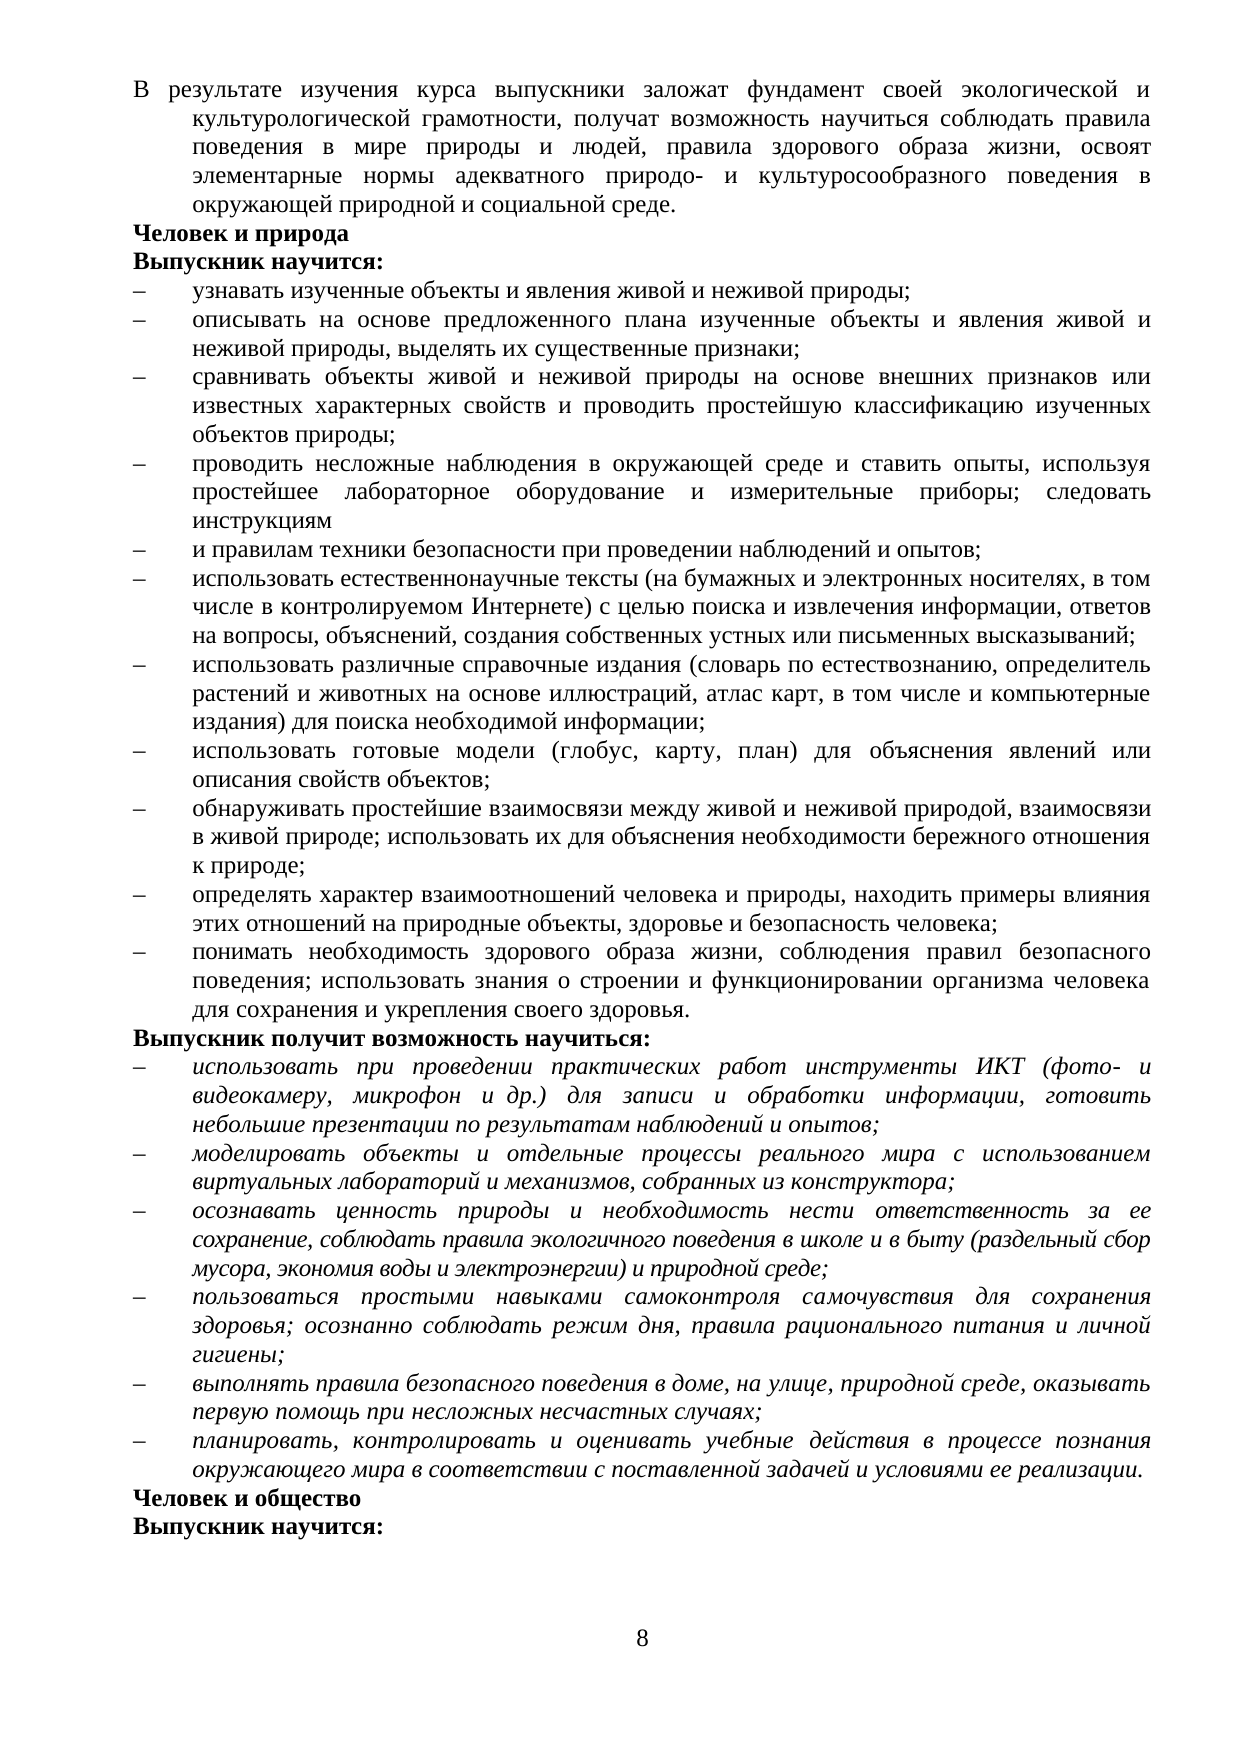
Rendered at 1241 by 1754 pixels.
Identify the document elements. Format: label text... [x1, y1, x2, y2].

text моделировать объекты и отдельные процессы реального мира с использованием виртуальных лабораторий и механизмов, собранных из конструктора; [133, 1138, 1152, 1195]
text Выпускник научится: [133, 1511, 1152, 1540]
text В результате изучения курса выпускники заложат фундамент своей экологической и культурологической грамотности, получат возможность научиться соблюдать правила поведения в мире природы и людей, правила здорового образа жизни, освоят элементарные нормы адекватного природо- и культуросообразного поведения в окружающей природной и социальной среде. [133, 74, 1152, 218]
text использовать различные справочные издания (словарь по естествознанию, определитель растений и животных на основе иллюстраций, атлас карт, в том числе и компьютерные издания) для поиска необходимой информации; [133, 649, 1152, 735]
text понимать необходимость здорового образа жизни, соблюдения правил безопасного поведения; использовать знания о строении и функционировании организма человека для сохранения и укрепления своего здоровья. [133, 936, 1152, 1023]
text определять характер взаимоотношений человека и природы, находить примеры влияния этих отношений на природные объекты, здоровье и безопасность человека; [133, 879, 1152, 936]
text пользоваться простыми навыками самоконтроля самочувствия для сохранения здоровья; осознанно соблюдать режим дня, правила рационального питания и личной гигиены; [133, 1281, 1152, 1368]
text Человек и природа [133, 218, 1152, 246]
text узнавать изученные объекты и явления живой и неживой природы; [133, 275, 1152, 304]
text использовать естественно­научные тексты (на бумажных и электронных носителях, в том числе в контролируемом Интернете) с целью поиска и извлечения информации, ответов на вопросы, объяснений, создания собственных устных или письменных высказываний; [133, 563, 1152, 649]
text планировать, контролировать и оценивать учебные действия в процессе познания окружающего мира в соответствии с поставленной задачей и условиями ее реализации. [133, 1425, 1152, 1483]
text использовать при проведении практических работ инструменты ИКТ (фото- и видеокамеру, микрофон и др.) для записи и обработки информации, готовить небольшие презентации по результатам наблюдений и опытов; [133, 1051, 1152, 1138]
text обнаруживать простейшие взаимосвязи между живой и неживой природой, взаимосвязи в живой природе; использовать их для объяснения необходимости бережного отношения к природе; [133, 793, 1152, 879]
text осознавать ценность природы и необходимость нести ответственность за ее сохранение, соблюдать правила экологичного поведения в школе и в быту (раздельный сбор мусора, экономия воды и электроэнергии) и природной среде; [133, 1195, 1152, 1281]
text выполнять правила безопасного поведения в доме, на улице, природной среде, оказывать первую помощь при несложных несчастных случаях; [133, 1368, 1152, 1425]
text использовать готовые модели (глобус, карту, план) для объяснения явлений или описания свойств объектов; [133, 735, 1152, 793]
text Человек и общество [133, 1483, 1152, 1511]
text Выпускник получит возможность научиться: [133, 1023, 1152, 1051]
text проводить несложные наблюдения в окружающей среде и ставить опыты, используя простейшее лабораторное оборудование и измерительные приборы; следовать инструкциям [133, 448, 1152, 534]
text и правилам техники безопасности при проведении наблюдений и опытов; [133, 534, 1152, 563]
text сравнивать объекты живой и неживой природы на основе внешних признаков или известных характерных свойств и проводить простейшую классификацию изученных объектов природы; [133, 361, 1152, 448]
text Выпускник научится: [133, 246, 1152, 275]
text описывать на основе предложенного плана изученные объекты и явления живой и неживой природы, выделять их существенные признаки; [133, 304, 1152, 361]
